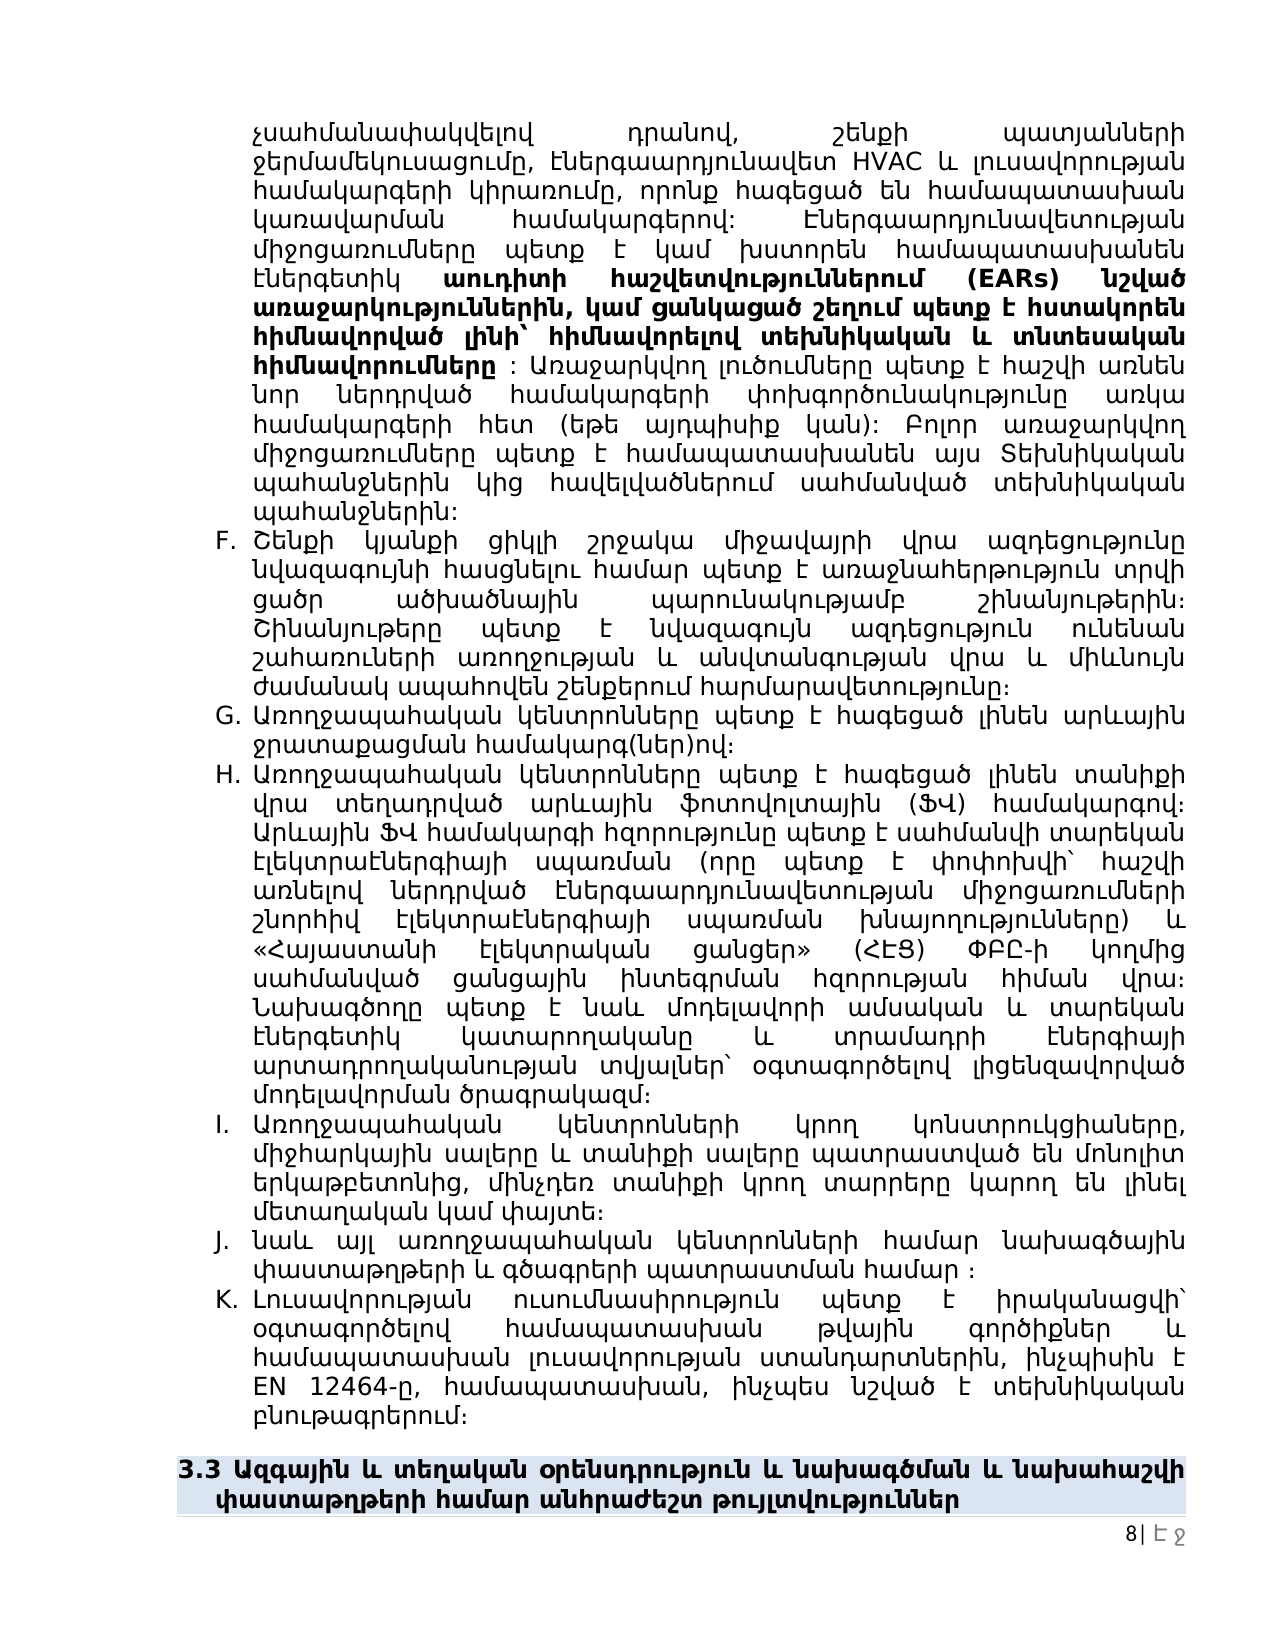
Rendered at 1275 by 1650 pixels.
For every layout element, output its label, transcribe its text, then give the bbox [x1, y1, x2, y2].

list Առողջապահական կենտրոնների կրող կոնստրուկցիաները, միջհարկային սալերը և տանիքի սալերը պատրաստված են մոնոլիտ երկաթբետոնից, մինչդեռ տանիքի կրող տարրերը կարող են լինել մետաղական կամ փայտե։ [215, 1110, 1186, 1226]
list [215, 118, 1186, 526]
list նաև այլ առողջապահական կենտրոնների համար նախագծային փաստաթղթերի և գծագրերի պատրաստման համար ։ [215, 1226, 1186, 1285]
list Առողջապահական կենտրոնները պետք է հագեցած լինեն տանիքի վրա տեղադրված արևային ֆոտովոլտային (ՖՎ) համակարգով։ Արևային ՖՎ համակարգի հզորությունը պետք է սահմանվի տարեկան էլեկտրաէներգիայի սպառման (որը պետք է փոփոխվի՝ հաշվի առնելով ներդրված էներգաարդյունավետության միջոցառումների շնորհիվ էլեկտրաէներգիայի սպառման խնայողությունները) և «Հայաստանի էլեկտրական ցանցեր» (ՀԷՑ) ՓԲԸ-ի կողմից սահմանված ցանցային ինտեգրման հզորության հիման վրա։ Նախագծողը պետք է նաև մոդելավորի ամսական և տարեկան էներգետիկ կատարողականը և տրամադրի էներգիայի արտադրողականության տվյալներ՝ օգտագործելով լիցենզավորված մոդելավորման ծրագրակազմ։ [215, 760, 1186, 1110]
subtitle 3.3 Ազգային և տեղական օրենսդրություն և նախագծման և նախահաշվի փաստաթղթերի համար անհրաժեշտ թույլտվություններ [177, 1456, 1186, 1514]
list Շենքի կյանքի ցիկլի շրջակա միջավայրի վրա ազդեցությունը նվազագույնի հասցնելու համար պետք է առաջնահերթություն տրվի ցածր ածխածնային պարունակությամբ շինանյութերին։ Շինանյութերը պետք է նվազագույն ազդեցություն ունենան շահառուների առողջության և անվտանգության վրա և միևնույն ժամանակ ապահովեն շենքերում հարմարավետությունը։ [215, 526, 1186, 701]
list Լուսավորության ուսումնասիրություն պետք է իրականացվի՝ օգտագործելով համապատասխան թվային գործիքներ և համապատասխան լուսավորության ստանդարտներին, ինչպիսին է EN 12464-ը, համապատասխան, ինչպես նշված է տեխնիկական բնութագրերում։ [215, 1285, 1186, 1431]
list Առողջապահական կենտրոնները պետք է հագեցած լինեն արևային ջրատաքացման համակարգ(ներ)ով։ [215, 701, 1186, 760]
